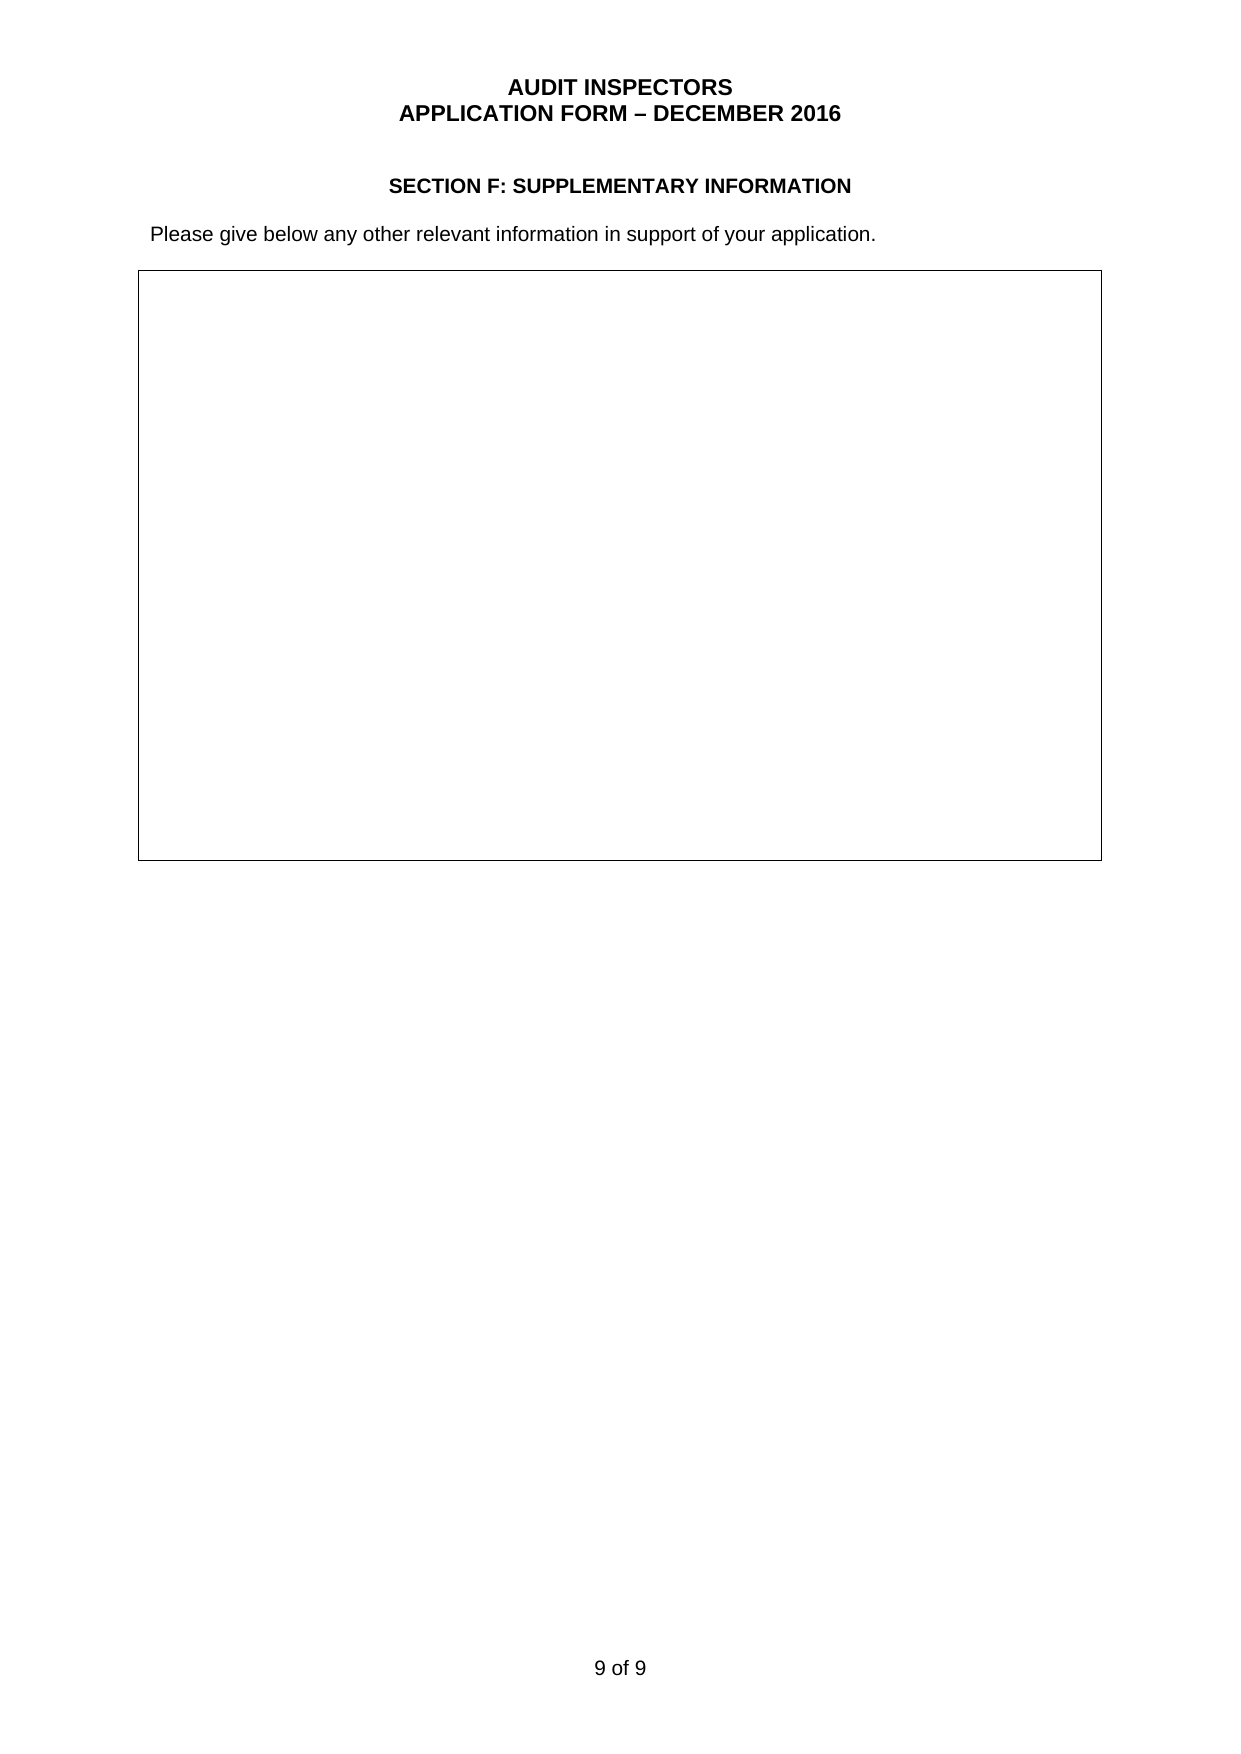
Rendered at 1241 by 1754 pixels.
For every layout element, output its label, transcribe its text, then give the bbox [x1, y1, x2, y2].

text SECTION F: SUPPLEMENTARY INFORMATION [150, 174, 1090, 198]
text Please give below any other relevant information in support of your application. [150, 222, 1090, 246]
table_header [139, 271, 1101, 860]
